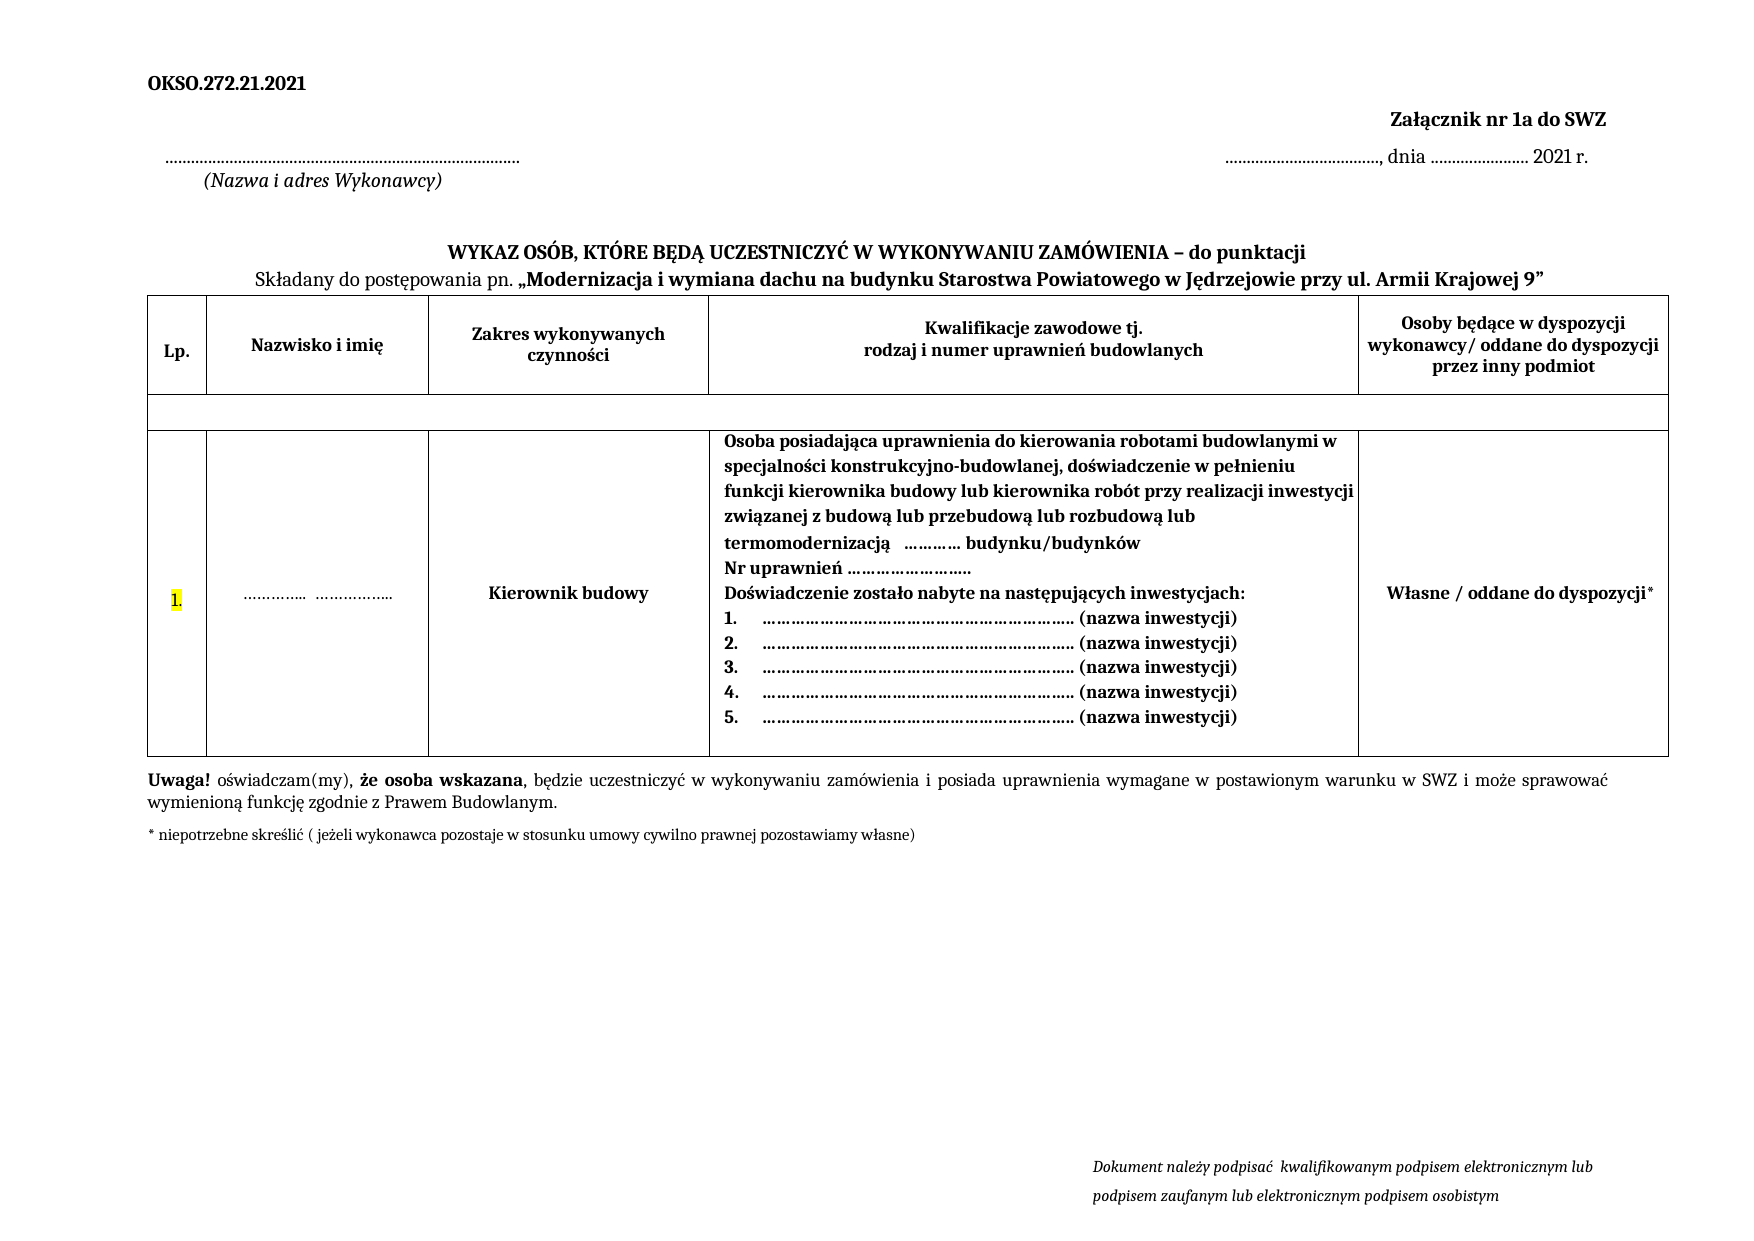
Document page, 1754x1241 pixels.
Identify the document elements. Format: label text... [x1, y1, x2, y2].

table_cell 1. [148, 431, 206, 756]
text * niepotrzebne skreślić ( jeżeli wykonawca pozostaje w stosunku umowy cywilno prawnej pozostawiamy własne) [148, 825, 1606, 844]
table_cell Własne / oddane do dyspozycji* [1359, 431, 1668, 756]
table_header Zakres wykonywanych czynności [429, 296, 708, 393]
text ................................................................................... ...................................., dnia ....................... 2021 r. [148, 144, 1606, 168]
table_cell ………….. …………….. [207, 431, 428, 756]
table_cell [148, 395, 1668, 430]
table_header Osoby będące w dyspozycji wykonawcy/ oddane do dyspozycji przez inny podmiot [1359, 296, 1668, 393]
table_header Nazwisko i imię [207, 296, 428, 393]
text (Nazwa i adres Wykonawcy) [148, 168, 1602, 192]
text OKSO.272.21.2021 [148, 72, 1606, 96]
table_cell Kierownik budowy [429, 431, 709, 756]
table_cell Osoba posiadająca uprawnienia do kierowania robotami budowlanymi w specjalności konstrukcyjno-budowlanej, doświadczenie w pełnieniu funkcji kierownika budowy lub kierownika robót przy realizacji inwestycji związanej z budową lub przebudową lub rozbudową lub termomodernizacją ………… budynku/budynków Nr uprawnień …………………….. Doświadczenie zostało nabyte na następujących inwestycjach: ……………………………………………………….. (nazwa inwestycji) ……………………………………………………….. (nazwa inwestycji) ……………………………………………………….. (nazwa inwestycji) ……………………………………………………….. (nazwa inwestycji) ……………………………………………………….. (nazwa inwestycji) [710, 431, 1358, 756]
text Składany do postępowania pn. „Modernizacja i wymiana dachu na budynku Starostwa Powiatowego w Jędrzejowie przy ul. Armii Krajowej 9” [193, 268, 1606, 292]
table_header Lp. [148, 296, 206, 393]
text WYKAZ OSÓB, KTÓRE BĘDĄ UCZESTNICZYĆ W WYKONYWANIU ZAMÓWIENIA – do punktacji [148, 240, 1606, 264]
table_header Kwalifikacje zawodowe tj. rodzaj i numer uprawnień budowlanych [709, 296, 1358, 393]
text Uwaga! oświadczam(my), że osoba wskazana, będzie uczestniczyć w wykonywaniu zamówienia i posiada uprawnienia wymagane w postawionym warunku w SWZ i może sprawować wymienioną funkcję zgodnie z Prawem Budowlanym. [148, 770, 1609, 813]
text Załącznik nr 1a do SWZ [148, 108, 1606, 132]
